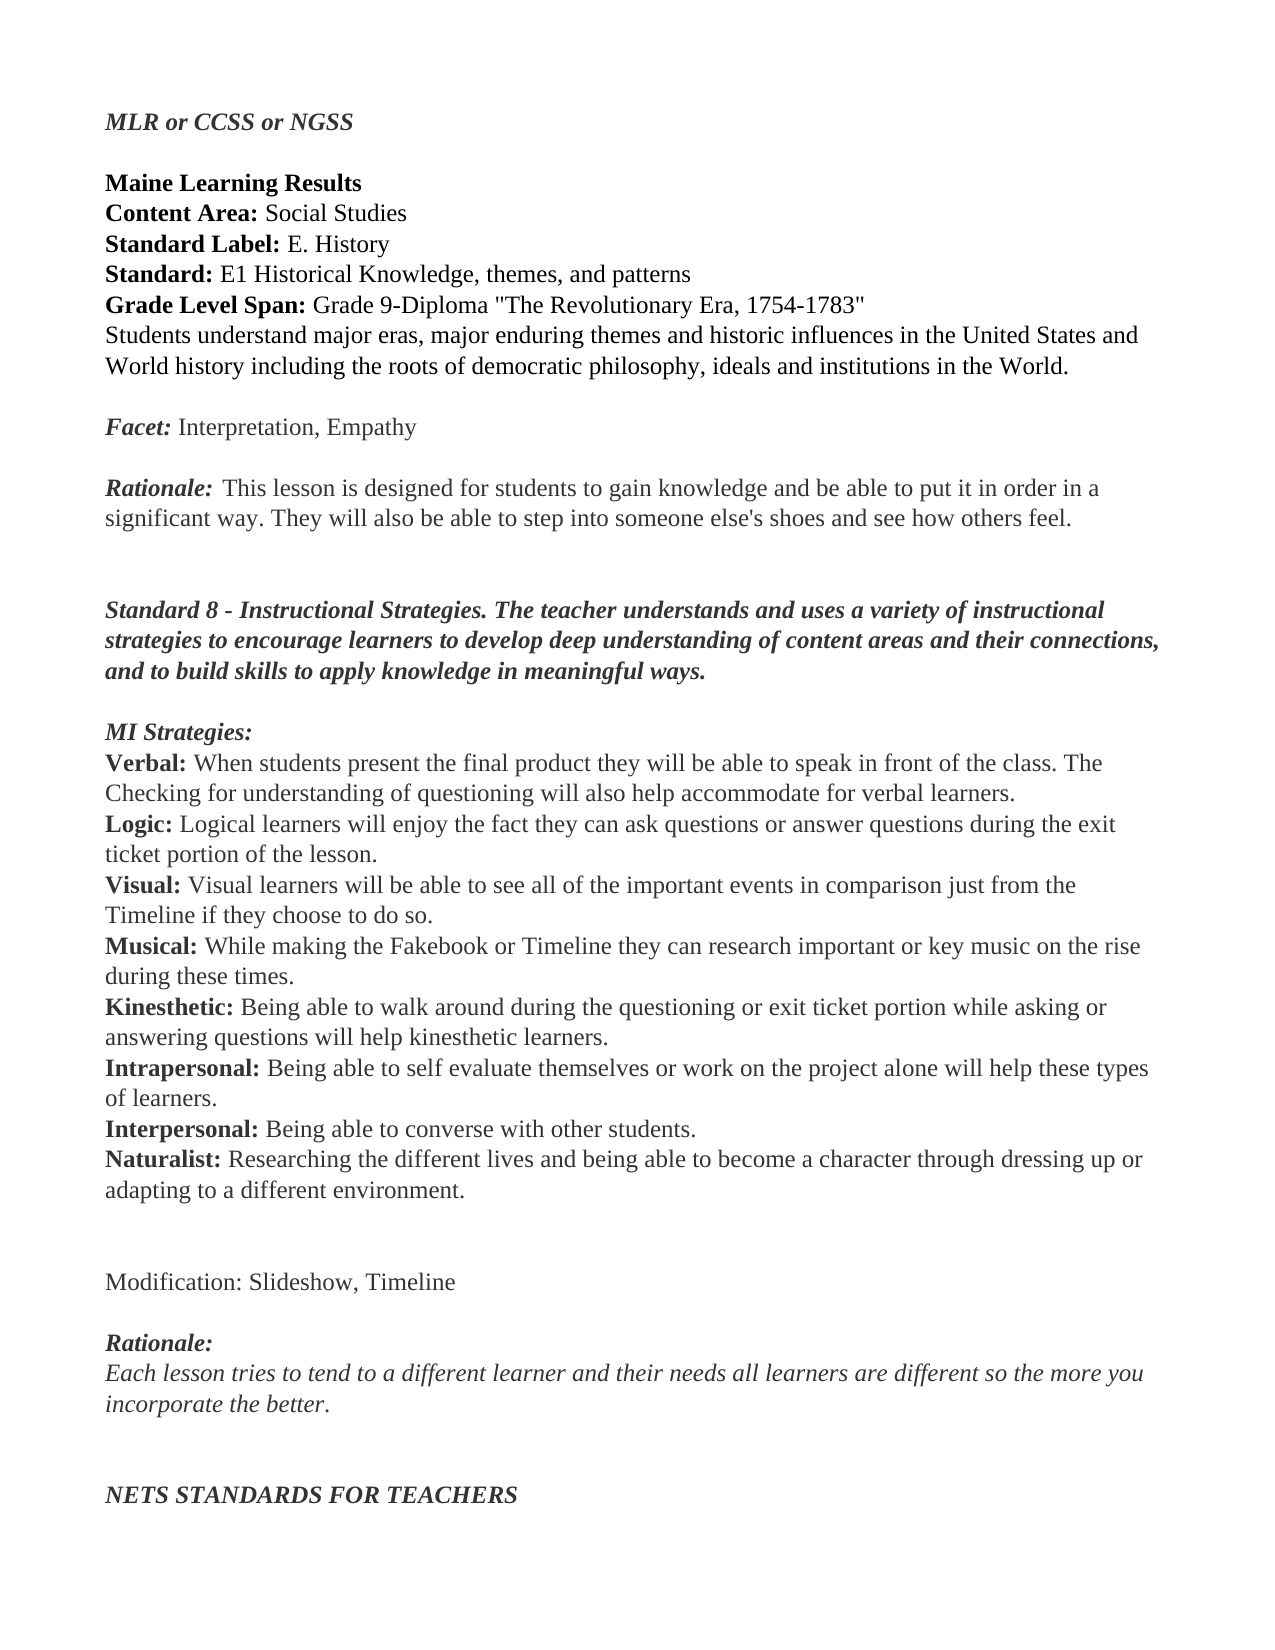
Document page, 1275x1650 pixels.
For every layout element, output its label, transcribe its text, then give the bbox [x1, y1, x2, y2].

text Students understand major eras, major enduring themes and historic influences in the United States and World history including the roots of democratic philosophy, ideals and institutions in the World. [105, 319, 1170, 380]
text Visual: Visual learners will be able to see all of the important events in comparison just from the Timeline if they choose to do so. [105, 868, 1170, 929]
text Content Area: Social Studies [105, 197, 1170, 227]
text MI Strategies: [105, 715, 1170, 746]
text Standard 8 - Instructional Strategies. The teacher understands and uses a variety of instructional strategies to encourage learners to develop deep understanding of content areas and their connections, and to build skills to apply knowledge in meaningful ways. [105, 593, 1170, 685]
text Logic: Logical learners will enjoy the fact they can ask questions or answer questions during the exit ticket portion of the lesson. [105, 807, 1170, 868]
text Musical: While making the Fakebook or Timeline they can research important or key music on the rise during these times. [105, 929, 1170, 990]
text Maine Learning Results [105, 166, 1170, 197]
text MLR or CCSS or NGSS [105, 105, 1170, 136]
text Verbal: When students present the final product they will be able to speak in front of the class. The Checking for understanding of questioning will also help accommodate for verbal learners. [105, 746, 1170, 807]
text Intrapersonal: Being able to self evaluate themselves or work on the project alone will help these types of learners. [105, 1051, 1170, 1112]
text Standard: E1 Historical Knowledge, themes, and patterns [105, 258, 1170, 288]
text Interpersonal: Being able to converse with other students. [105, 1112, 1170, 1143]
text Rationale: [105, 1326, 1170, 1356]
text Modification: Slideshow, Timeline [105, 1265, 1170, 1295]
text Kinesthetic: Being able to walk around during the questioning or exit ticket portion while asking or answering questions will help kinesthetic learners. [105, 990, 1170, 1051]
text Grade Level Span: Grade 9-Diploma "The Revolutionary Era, 1754-1783" [105, 288, 1170, 319]
text NETS STANDARDS FOR TEACHERS [105, 1478, 1170, 1509]
text Facet: Interpretation, Empathy [105, 410, 1170, 441]
text Standard Label: E. History [105, 227, 1170, 258]
text Each lesson tries to tend to a different learner and their needs all learners are different so the more you incorporate the better. [105, 1356, 1170, 1417]
text Rationale: This lesson is designed for students to gain knowledge and be able to put it in order in a significant way. They will also be able to step into someone else's shoes and see how others feel. [105, 471, 1170, 532]
text Naturalist: Researching the different lives and being able to become a character through dressing up or adapting to a different environment. [105, 1143, 1170, 1204]
